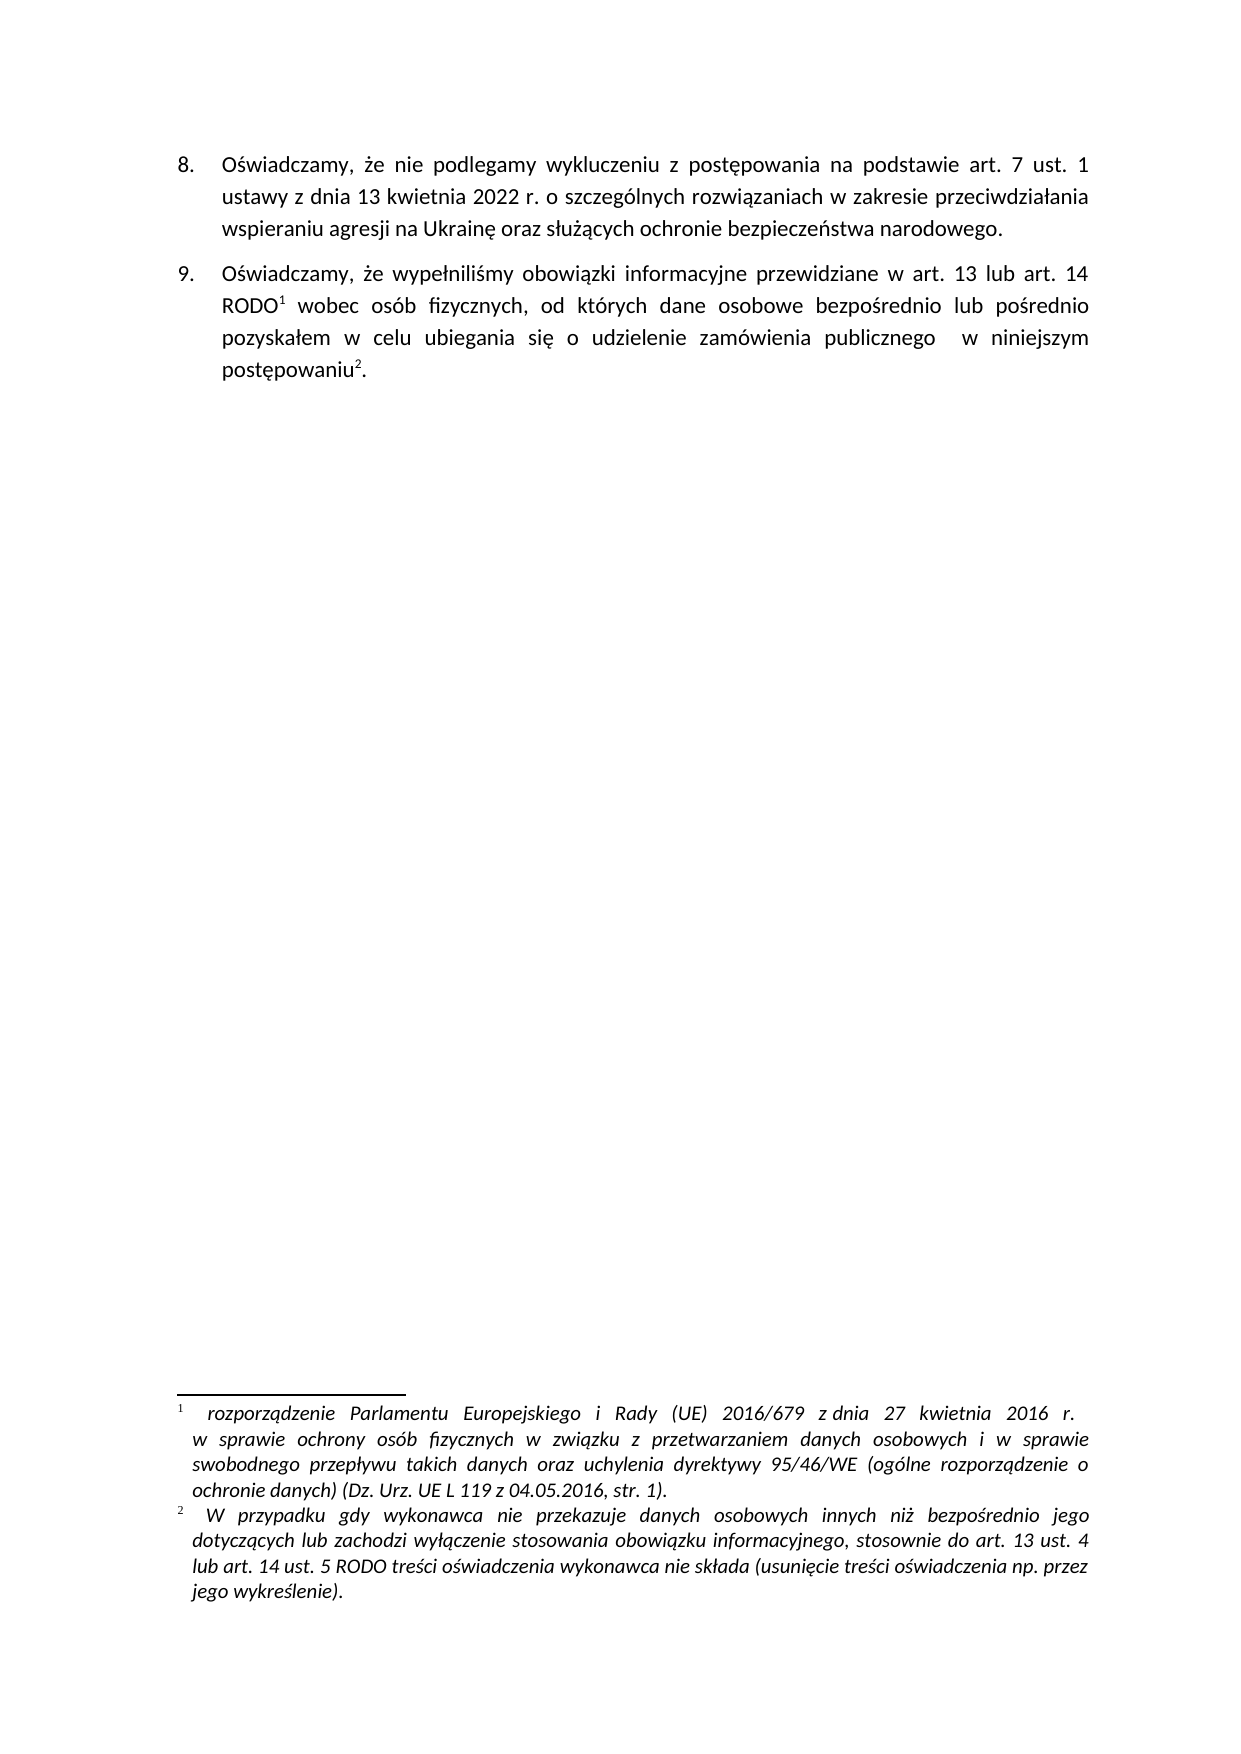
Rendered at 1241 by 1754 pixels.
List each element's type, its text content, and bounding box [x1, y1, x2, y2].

list Oświadczamy, że wypełniliśmy obowiązki informacyjne przewidziane w art. 13 lub art. 14 RODO wobec osób fizycznych, od których dane osobowe bezpośrednio lub pośrednio pozyskałem w celu ubiegania się o udzielenie zamówienia publicznego w niniejszym postępowaniu. [177, 259, 1090, 384]
list Oświadczamy, że nie podlegamy wykluczeniu z postępowania na podstawie art. 7 ust. 1 ustawy z dnia 13 kwietnia 2022 r. o szczególnych rozwiązaniach w zakresie przeciwdziałania wspieraniu agresji na Ukrainę oraz służących ochronie bezpieczeństwa narodowego. [177, 150, 1090, 242]
